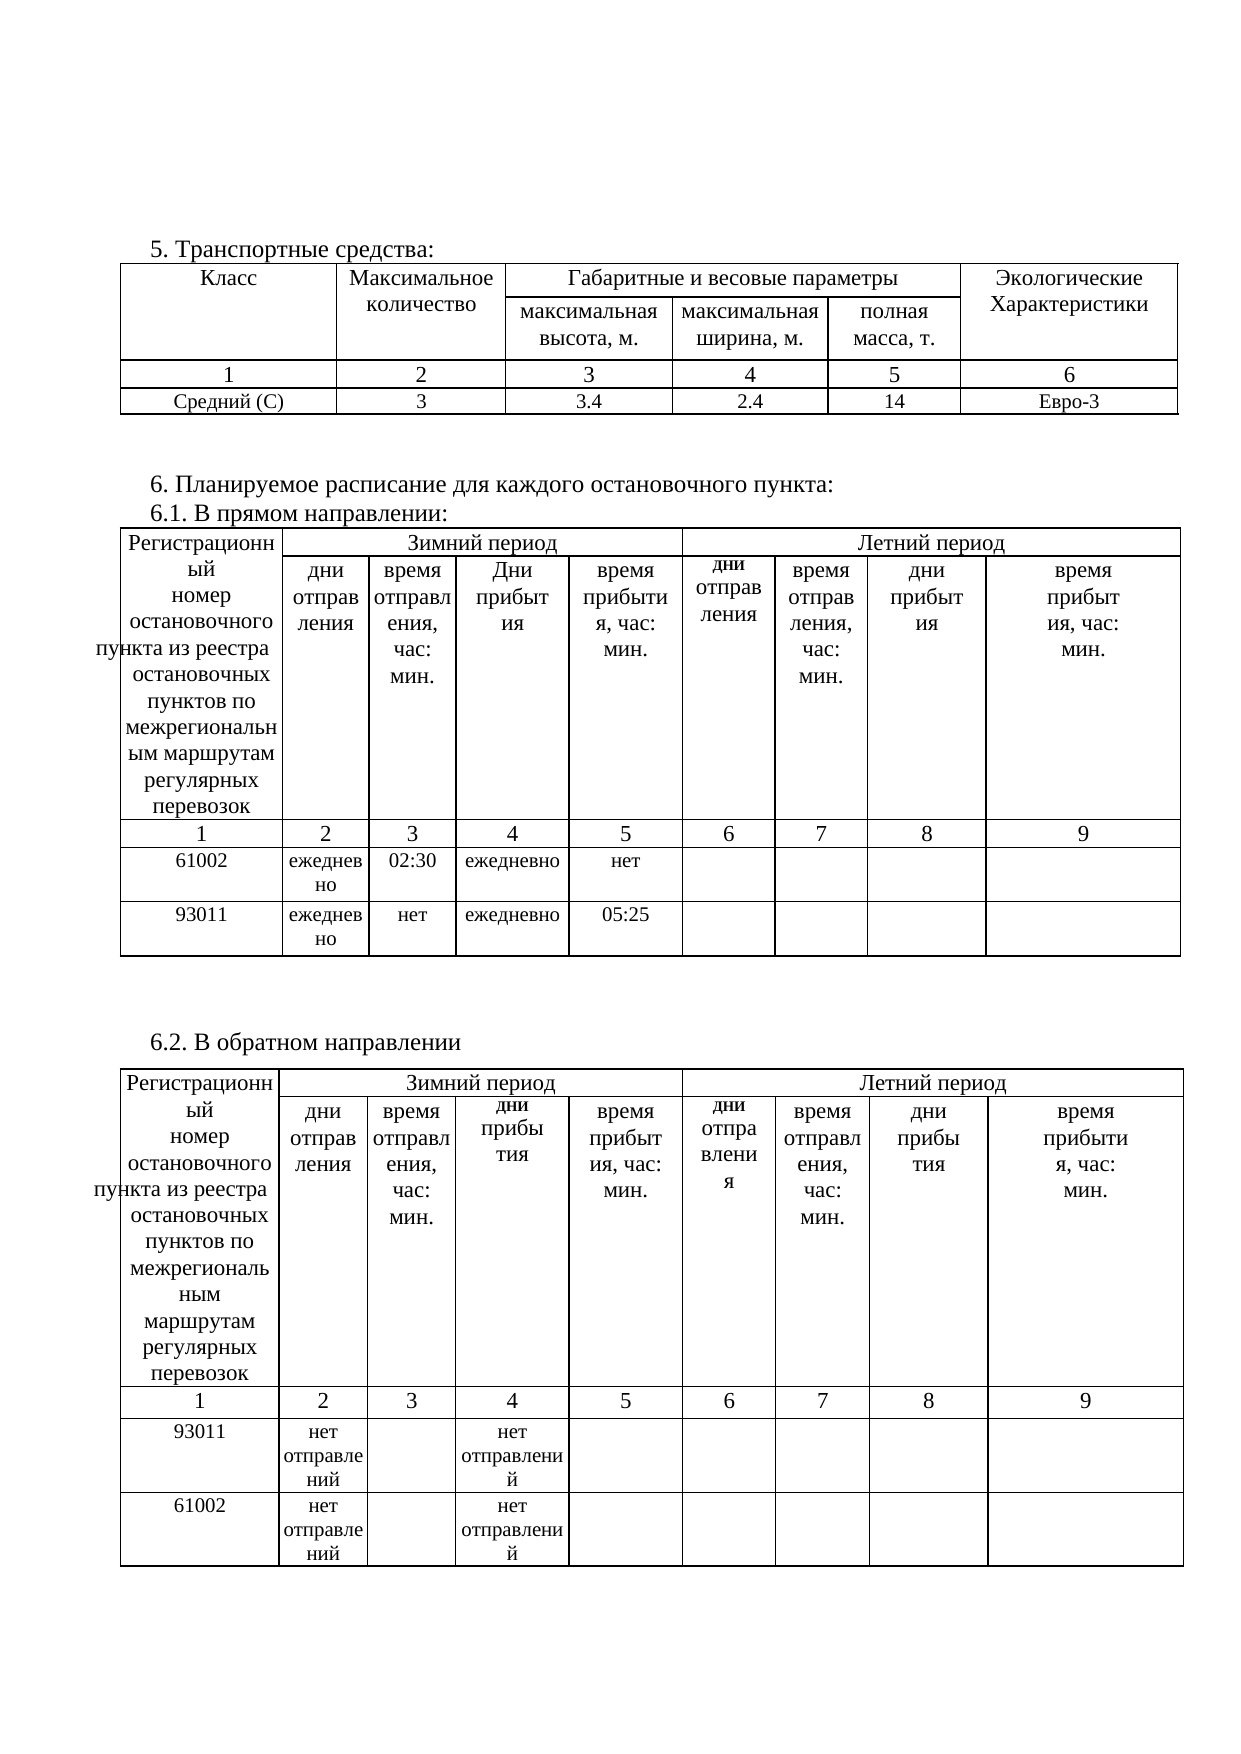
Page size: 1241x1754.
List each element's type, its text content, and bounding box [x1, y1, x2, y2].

table_cell дни прибы тия [870, 1097, 987, 1386]
table_cell 4 [456, 1387, 568, 1418]
table_cell время прибыти я, час: мин. [989, 1097, 1183, 1386]
table_cell [776, 1419, 869, 1491]
table_cell ДНИ отпра влени я [683, 1097, 775, 1386]
table_cell максимальная ширина, м. [673, 298, 827, 359]
text 6. Планируемое расписание для каждого остановочного пункта: [150, 469, 1090, 498]
table_cell 9 [987, 820, 1180, 846]
table_header Экологические Характеристики [961, 264, 1177, 359]
table_cell время отправл ения, час: мин. [368, 1097, 455, 1386]
table_cell 1 [121, 361, 336, 387]
table_cell нет отправлений [280, 1493, 367, 1565]
table_cell 6 [961, 361, 1177, 387]
table_cell 3 [368, 1387, 455, 1418]
table_cell 3.4 [506, 389, 672, 413]
table_cell [683, 848, 774, 901]
table_cell 8 [868, 820, 985, 846]
table_cell 7 [776, 820, 867, 846]
table_cell ДНИ прибы тия [456, 1097, 568, 1386]
table_cell нет [370, 902, 455, 955]
table_cell 4 [457, 820, 568, 846]
table_header Габаритные и весовые параметры [506, 264, 960, 296]
table_cell [570, 1493, 682, 1565]
table_cell 14 [829, 389, 960, 413]
table_cell время отправл ения, час: мин. [370, 557, 455, 818]
table_header Максимальное количество [337, 264, 505, 359]
table_cell полная масса, т. [829, 298, 960, 359]
table_header Регистрационный номер остановочного пункта из реестра остановочных пунктов по межрегиональным маршрутам регулярных перевозок [121, 1070, 278, 1386]
table_cell дни прибыт ия [868, 557, 985, 818]
table_cell 3 [370, 820, 455, 846]
table_cell [870, 1493, 987, 1565]
table_cell время прибыти я, час: мин. [570, 557, 682, 818]
table_cell дни отправ ления [283, 557, 368, 818]
table_header Класс [121, 264, 336, 359]
table_header Зимний период [283, 529, 682, 555]
table_cell 7 [776, 1387, 869, 1418]
table_cell 4 [673, 361, 827, 387]
table_cell 2.4 [673, 389, 827, 413]
text 6.2. В обратном направлении [150, 1027, 1090, 1055]
table_cell время отправл ения, час: мин. [776, 1097, 869, 1386]
table_cell ежедневно [283, 848, 368, 901]
table_header Зимний период [280, 1070, 682, 1096]
table_cell [870, 1419, 987, 1491]
table_cell [683, 902, 774, 955]
table_cell Средний (С) [121, 389, 336, 413]
table_cell Дни прибыт ия [457, 557, 568, 818]
table_cell ежедневно [283, 902, 368, 955]
table_cell 9 [989, 1387, 1183, 1418]
table_cell [776, 848, 867, 901]
table_cell ежедневно [457, 902, 568, 955]
table_cell 05:25 [570, 902, 682, 955]
text 6.1. В прямом направлении: [150, 498, 1090, 527]
table_cell ДНИ отправ ления [683, 557, 774, 818]
table_cell 6 [683, 1387, 775, 1418]
table_cell нет отправлений [456, 1493, 568, 1565]
table_cell 2 [337, 361, 505, 387]
table_cell нет [570, 848, 682, 901]
table_cell время прибыт ия, час: мин. [570, 1097, 682, 1386]
table_cell [776, 1493, 869, 1565]
table_cell 3 [337, 389, 505, 413]
table_cell [868, 848, 985, 901]
table_cell дни отправ ления [280, 1097, 367, 1386]
table_cell 93011 [121, 902, 282, 955]
table_cell максимальная высота, м. [506, 298, 672, 359]
table_cell [987, 902, 1180, 955]
table_cell [987, 848, 1180, 901]
table_cell 3 [506, 361, 672, 387]
table_cell время отправ ления, час: мин. [776, 557, 867, 818]
table_cell 93011 [121, 1419, 278, 1491]
table_header Регистрационный номер остановочного пункта из реестра остановочных пунктов по межрегиональным маршрутам регулярных перевозок [121, 529, 282, 818]
table_cell 61002 [121, 1493, 278, 1565]
table_cell [989, 1419, 1183, 1491]
table_cell нет отправлений [456, 1419, 568, 1491]
table_cell ежедневно [457, 848, 568, 901]
table_cell Евро-3 [961, 389, 1177, 413]
table_cell нет отправлений [280, 1419, 367, 1491]
table_cell 2 [280, 1387, 367, 1418]
table_cell [868, 902, 985, 955]
table_cell 5 [829, 361, 960, 387]
table_cell 5 [570, 820, 682, 846]
table_cell 2 [283, 820, 368, 846]
table_cell 1 [121, 1387, 278, 1418]
table_cell [776, 902, 867, 955]
table_cell 61002 [121, 848, 282, 901]
table_cell 1 [121, 820, 282, 846]
table_header Летний период [683, 529, 1180, 555]
table_cell [683, 1493, 775, 1565]
table_cell [368, 1493, 455, 1565]
table_cell 5 [570, 1387, 682, 1418]
table_cell [570, 1419, 682, 1491]
table_cell время прибыт ия, час: мин. [987, 557, 1180, 818]
table_cell 6 [683, 820, 774, 846]
table_cell 02:30 [370, 848, 455, 901]
table_cell [368, 1419, 455, 1491]
table_cell [989, 1493, 1183, 1565]
table_cell [683, 1419, 775, 1491]
table_cell 8 [870, 1387, 987, 1418]
table_header Летний период [683, 1070, 1183, 1096]
text 5. Транспортные средства: [150, 234, 1090, 263]
